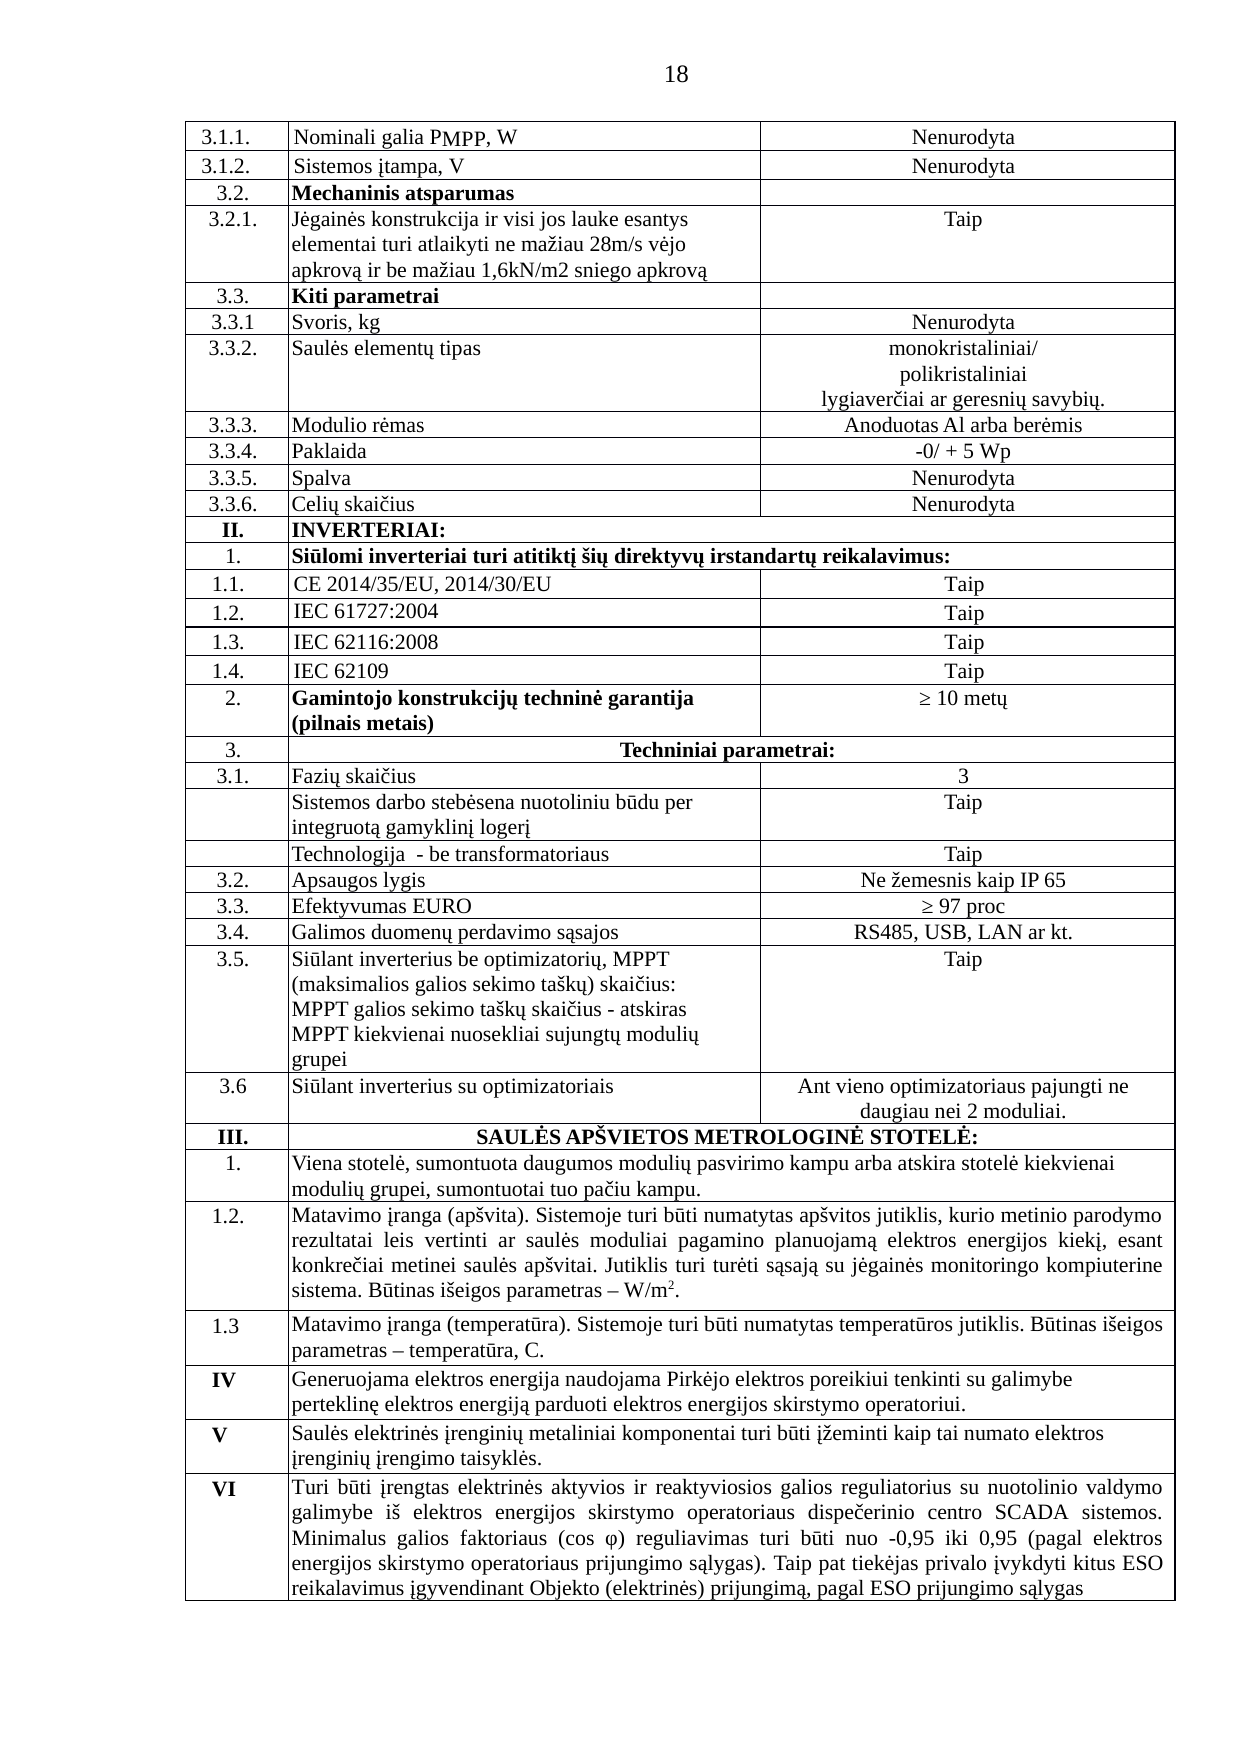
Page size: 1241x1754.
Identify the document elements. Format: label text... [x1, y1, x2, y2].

table_cell Siūlant inverterius be optimizatorių, MPPT (maksimalios galios sekimo taškų) skaičius: MPPT galios sekimo taškų skaičius - atskiras MPPT kiekvienai nuosekliai sujungtų modulių grupei [289, 946, 760, 1072]
table_cell Taip [761, 946, 1174, 1072]
table_cell IV [186, 1366, 288, 1419]
table_cell Generuojama elektros energija naudojama Pirkėjo elektros poreikiui tenkinti su galimybe perteklinę elektros energiją parduoti elektros energijos skirstymo operatoriui. [289, 1366, 1174, 1419]
table_cell V [186, 1420, 288, 1473]
table_cell Matavimo įranga (temperatūra). Sistemoje turi būti numatytas temperatūros jutiklis. Būtinas išeigos parametras – temperatūra, C. [289, 1311, 1174, 1364]
table_cell ≥ 97 proc [761, 893, 1174, 918]
table_cell Viena stotelė, sumontuota daugumos modulių pasvirimo kampu arba atskira stotelė kiekvienai modulių grupei, sumontuotai tuo pačiu kampu. [289, 1150, 1174, 1201]
table_cell Nenurodyta [761, 309, 1174, 334]
table_cell 3.2. [186, 180, 288, 205]
table_cell Spalva [289, 465, 760, 490]
table_cell Sistemos įtampa, V [289, 151, 760, 179]
table_cell 1.4. [186, 656, 288, 684]
table_cell [853, 517, 1174, 542]
table_cell 1.2. [186, 599, 288, 626]
table_cell 3.2. [186, 867, 288, 892]
table_cell 3.3.1 [186, 309, 288, 334]
table_cell Jėgainės konstrukcija ir visi jos lauke esantys elementai turi atlaikyti ne mažiau 28m/s vėjo apkrovą ir be mažiau 1,6kN/m2 sniego apkrovą [289, 206, 760, 282]
table_cell 3 [761, 763, 1174, 788]
table_cell Kiti parametrai [289, 283, 760, 308]
table_cell Mechaninis atsparumas [289, 180, 760, 205]
table_cell Anoduotas Al arba berėmis [761, 412, 1174, 437]
table_cell [761, 283, 1174, 308]
table_cell 3.6 [186, 1073, 288, 1123]
table_cell Taip [761, 206, 1174, 282]
table_cell III. [186, 1124, 288, 1149]
table_cell [186, 789, 288, 839]
table_cell Nenurodyta [761, 151, 1174, 179]
table_cell 3.4. [186, 919, 288, 944]
table_cell 1.2. [186, 1202, 288, 1310]
table_cell Technologija - be transformatoriaus [289, 841, 760, 866]
table_cell Svoris, kg [289, 309, 760, 334]
table_cell Matavimo įranga (apšvita). Sistemoje turi būti numatytas apšvitos jutiklis, kurio metinio parodymo rezultatai leis vertinti ar saulės moduliai pagamino planuojamą elektros energijos kiekį, esant konkrečiai metinei saulės apšvitai. Jutiklis turi turėti sąsają su jėgainės monitoringo kompiuterine sistema. Būtinas išeigos parametras – W/m2. [289, 1202, 1174, 1310]
table_cell Taip [761, 841, 1174, 866]
table_cell 3.3.5. [186, 465, 288, 490]
table_cell monokristaliniai/ polikristaliniai lygiaverčiai ar geresnių savybių. [761, 335, 1174, 411]
table_cell Taip [761, 656, 1174, 684]
table_cell 3.1. [186, 763, 288, 788]
table_cell 3.5. [186, 946, 288, 1072]
table_cell [761, 180, 1174, 205]
table_cell 1.3. [186, 628, 288, 655]
table_cell 1.1. [186, 570, 288, 597]
table_cell Taip [761, 789, 1174, 839]
table_cell Techniniai parametrai: [289, 737, 1174, 762]
table_cell 3.1.1. [186, 122, 288, 150]
table_cell ≥ 10 metų [761, 685, 1174, 736]
table_cell Apsaugos lygis [289, 867, 760, 892]
table_cell 3.3.2. [186, 335, 288, 411]
table_cell IEC 62116:2008 [289, 628, 760, 655]
table_cell Taip [761, 599, 1174, 626]
table_cell Taip [761, 570, 1174, 597]
table_cell Nenurodyta [761, 465, 1174, 490]
table_cell IEC 62109 [289, 656, 760, 684]
table_cell Turi būti įrengtas elektrinės aktyvios ir reaktyviosios galios reguliatorius su nuotolinio valdymo galimybe iš elektros energijos skirstymo operatoriaus dispečerinio centro SCADA sistemos. Minimalus galios faktoriaus (cos φ) reguliavimas turi būti nuo -0,95 iki 0,95 (pagal elektros energijos skirstymo operatoriaus prijungimo sąlygas). Taip pat tiekėjas privalo įvykdyti kitus ESO reikalavimus įgyvendinant Objekto (elektrinės) prijungimą, pagal ESO prijungimo sąlygas [289, 1474, 1174, 1600]
table_cell Fazių skaičius [289, 763, 760, 788]
table_cell [186, 841, 288, 866]
table_cell Galimos duomenų perdavimo sąsajos [289, 919, 760, 944]
table_cell Paklaida [289, 438, 760, 463]
table_cell Sistemos darbo stebėsena nuotoliniu būdu per integruotą gamyklinį logerį [289, 789, 760, 839]
table_cell 3.3.4. [186, 438, 288, 463]
table_cell 3.3. [186, 283, 288, 308]
table_cell Nominali galia PMPP, W [289, 122, 760, 150]
table_cell 3.1.2. [186, 151, 288, 179]
table_cell Gamintojo konstrukcijų techninė garantija (pilnais metais) [289, 685, 760, 736]
table_cell Ne žemesnis kaip IP 65 [761, 867, 1174, 892]
table_cell 1. [186, 1150, 288, 1201]
table_cell 2. [186, 685, 288, 736]
table_cell 3.3.3. [186, 412, 288, 437]
table_cell SAULĖS APŠVIETOS METROLOGINĖ STOTELĖ: [289, 1124, 1174, 1149]
table_cell Taip [761, 628, 1174, 655]
table_cell 1. [186, 543, 288, 568]
table_cell 3.3.6. [186, 491, 288, 516]
table_cell RS485, USB, LAN ar kt. [761, 919, 1174, 944]
table_cell 1.3 [186, 1311, 288, 1364]
table_cell Celių skaičius [289, 491, 760, 516]
table_cell Modulio rėmas [289, 412, 760, 437]
table_cell Nenurodyta [761, 122, 1174, 150]
table_cell Nenurodyta [761, 491, 1174, 516]
table_cell 3.2.1. [186, 206, 288, 282]
table_cell 3. [186, 737, 288, 762]
table_cell Ant vieno optimizatoriaus pajungti ne daugiau nei 2 moduliai. [761, 1073, 1174, 1123]
table_cell 3.3. [186, 893, 288, 918]
table_cell Saulės elementų tipas [289, 335, 760, 411]
table_cell IEC 61727:2004 [289, 599, 760, 626]
table_cell CE 2014/35/EU, 2014/30/EU [289, 570, 760, 597]
table_cell VI [186, 1474, 288, 1600]
table_cell INVERTERIAI: [289, 517, 853, 542]
table_cell Saulės elektrinės įrenginių metaliniai komponentai turi būti įžeminti kaip tai numato elektros įrenginių įrengimo taisyklės. [289, 1420, 1174, 1473]
table_cell Siūlant inverterius su optimizatoriais [289, 1073, 760, 1123]
table_cell Siūlomi inverteriai turi atitiktį šių direktyvų irstandartų reikalavimus: [289, 543, 1174, 568]
table_cell -0/ + 5 Wp [761, 438, 1174, 463]
table_cell II. [186, 517, 288, 542]
table_cell Efektyvumas EURO [289, 893, 760, 918]
